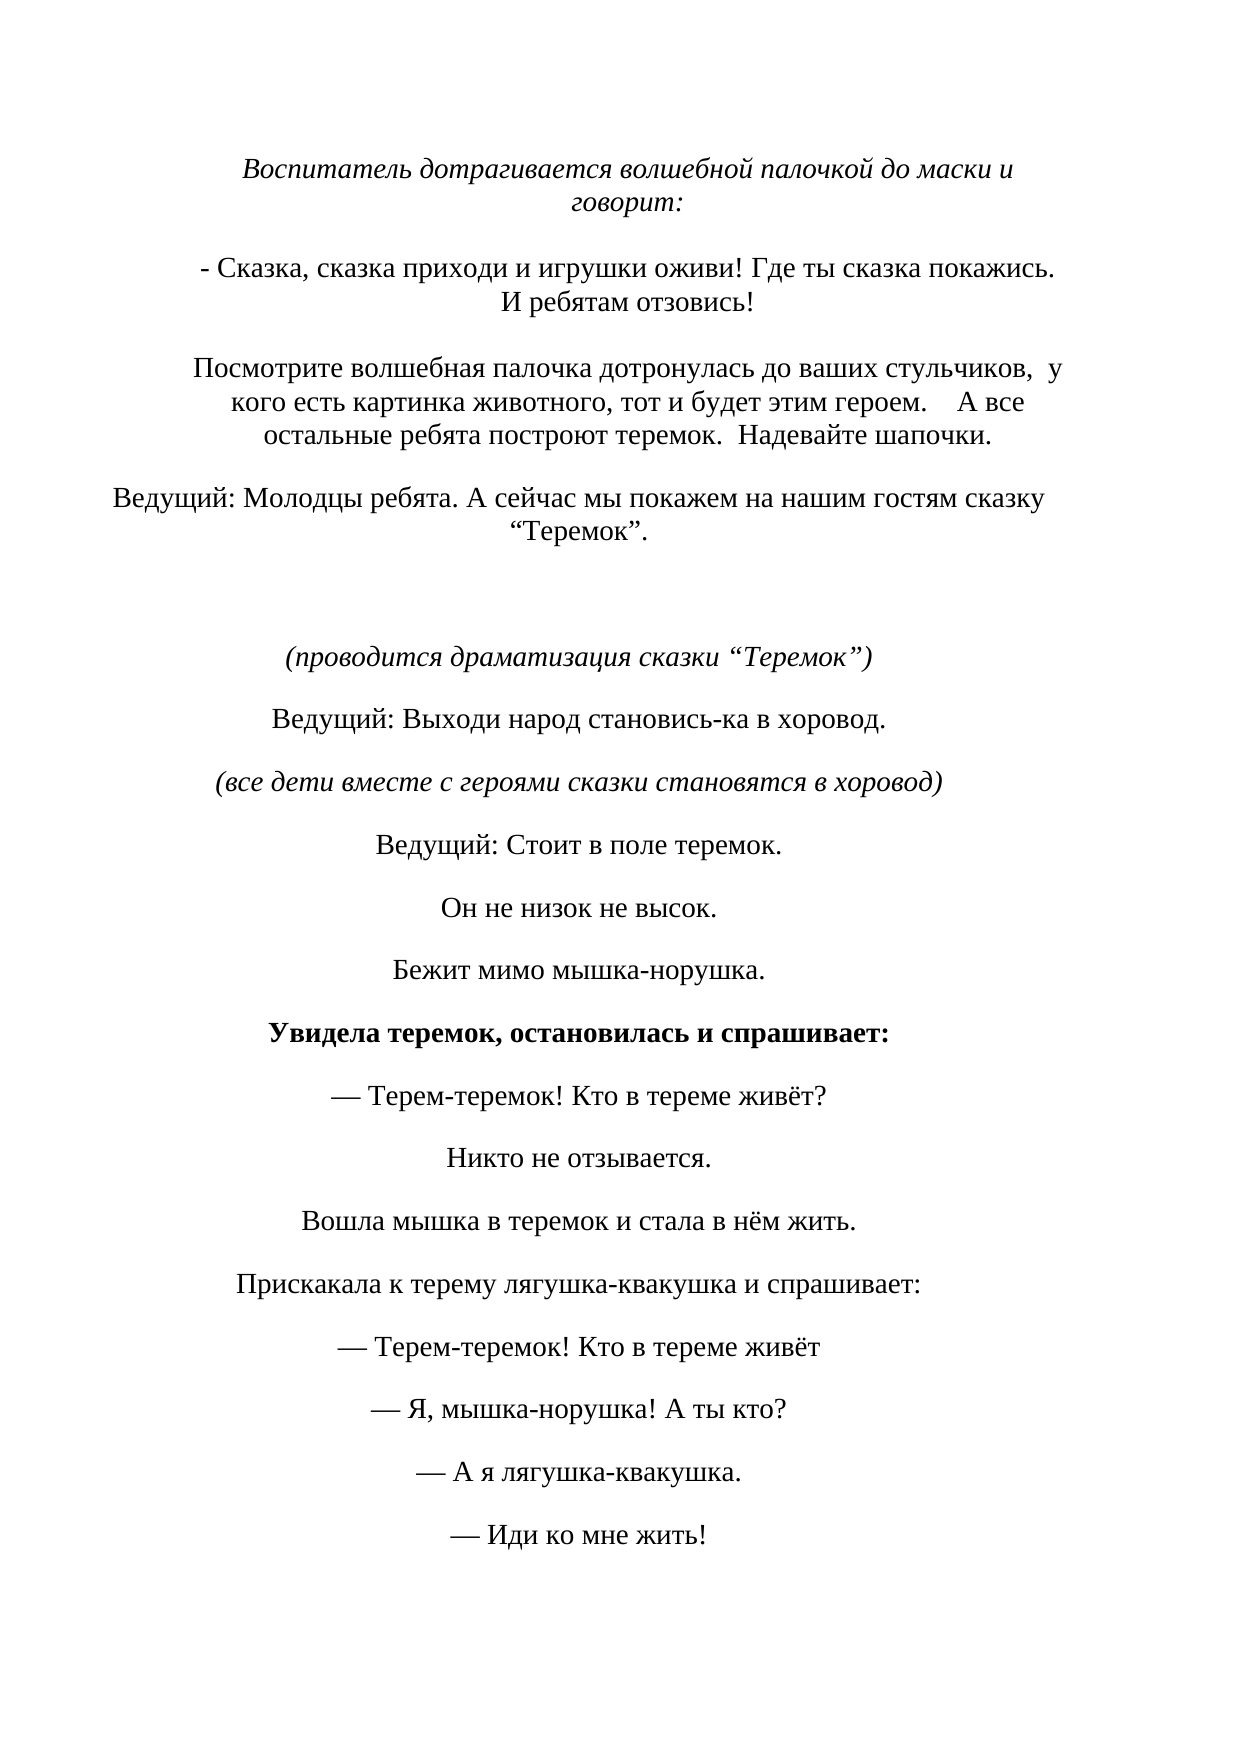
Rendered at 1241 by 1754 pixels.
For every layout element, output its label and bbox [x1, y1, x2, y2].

table_cell [92, 118, 1066, 1579]
